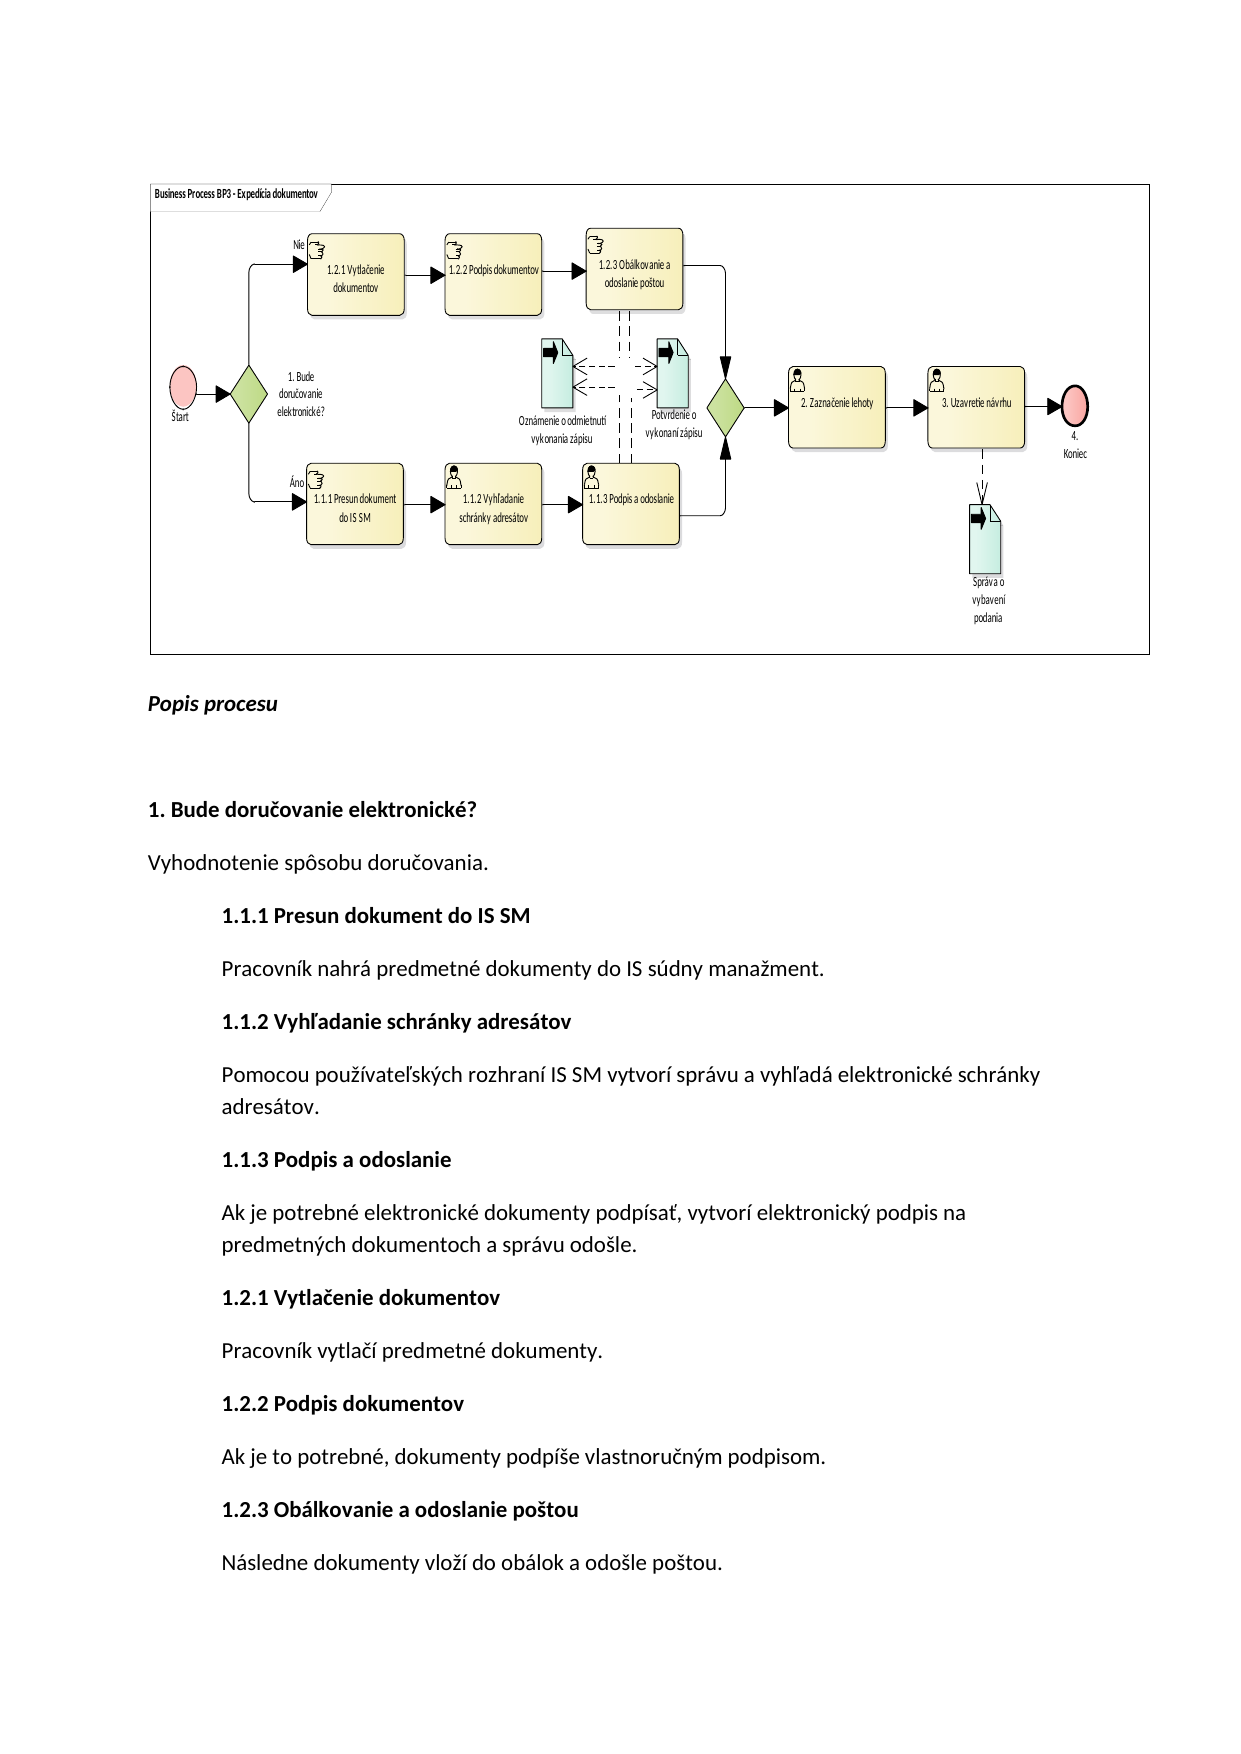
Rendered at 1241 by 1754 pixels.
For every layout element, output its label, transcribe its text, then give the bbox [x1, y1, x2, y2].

text Popis procesu [148, 689, 1092, 717]
text Ak je to potrebné, dokumenty podpíše vlastnoručným podpisom. [221, 1442, 1092, 1470]
text 1.2.1 Vytlačenie dokumentov [221, 1283, 1092, 1311]
text Pomocou používateľských rozhraní IS SM vytvorí správu a vyhľadá elektronické schránky adresátov. [221, 1060, 1092, 1120]
text Vyhodnotenie spôsobu doručovania. [148, 848, 1092, 876]
text 1. Bude doručovanie elektronické? [148, 795, 1092, 823]
text 1.1.1 Presun dokument do IS SM [221, 901, 1092, 929]
text Následne dokumenty vloží do obálok a odošle poštou. [221, 1548, 1092, 1576]
text 1.1.3 Podpis a odoslanie [221, 1145, 1092, 1173]
text 1.1.2 Vyhľadanie schránky adresátov [221, 1007, 1092, 1035]
text 1.2.2 Podpis dokumentov [221, 1389, 1092, 1417]
text 1.2.3 Obálkovanie a odoslanie poštou [221, 1495, 1092, 1523]
text Pracovník nahrá predmetné dokumenty do IS súdny manažment. [221, 954, 1092, 982]
text Ak je potrebné elektronické dokumenty podpísať, vytvorí elektronický podpis na predmetných dokumentoch a správu odošle. [221, 1198, 1092, 1258]
text Pracovník vytlačí predmetné dokumenty. [221, 1336, 1092, 1364]
